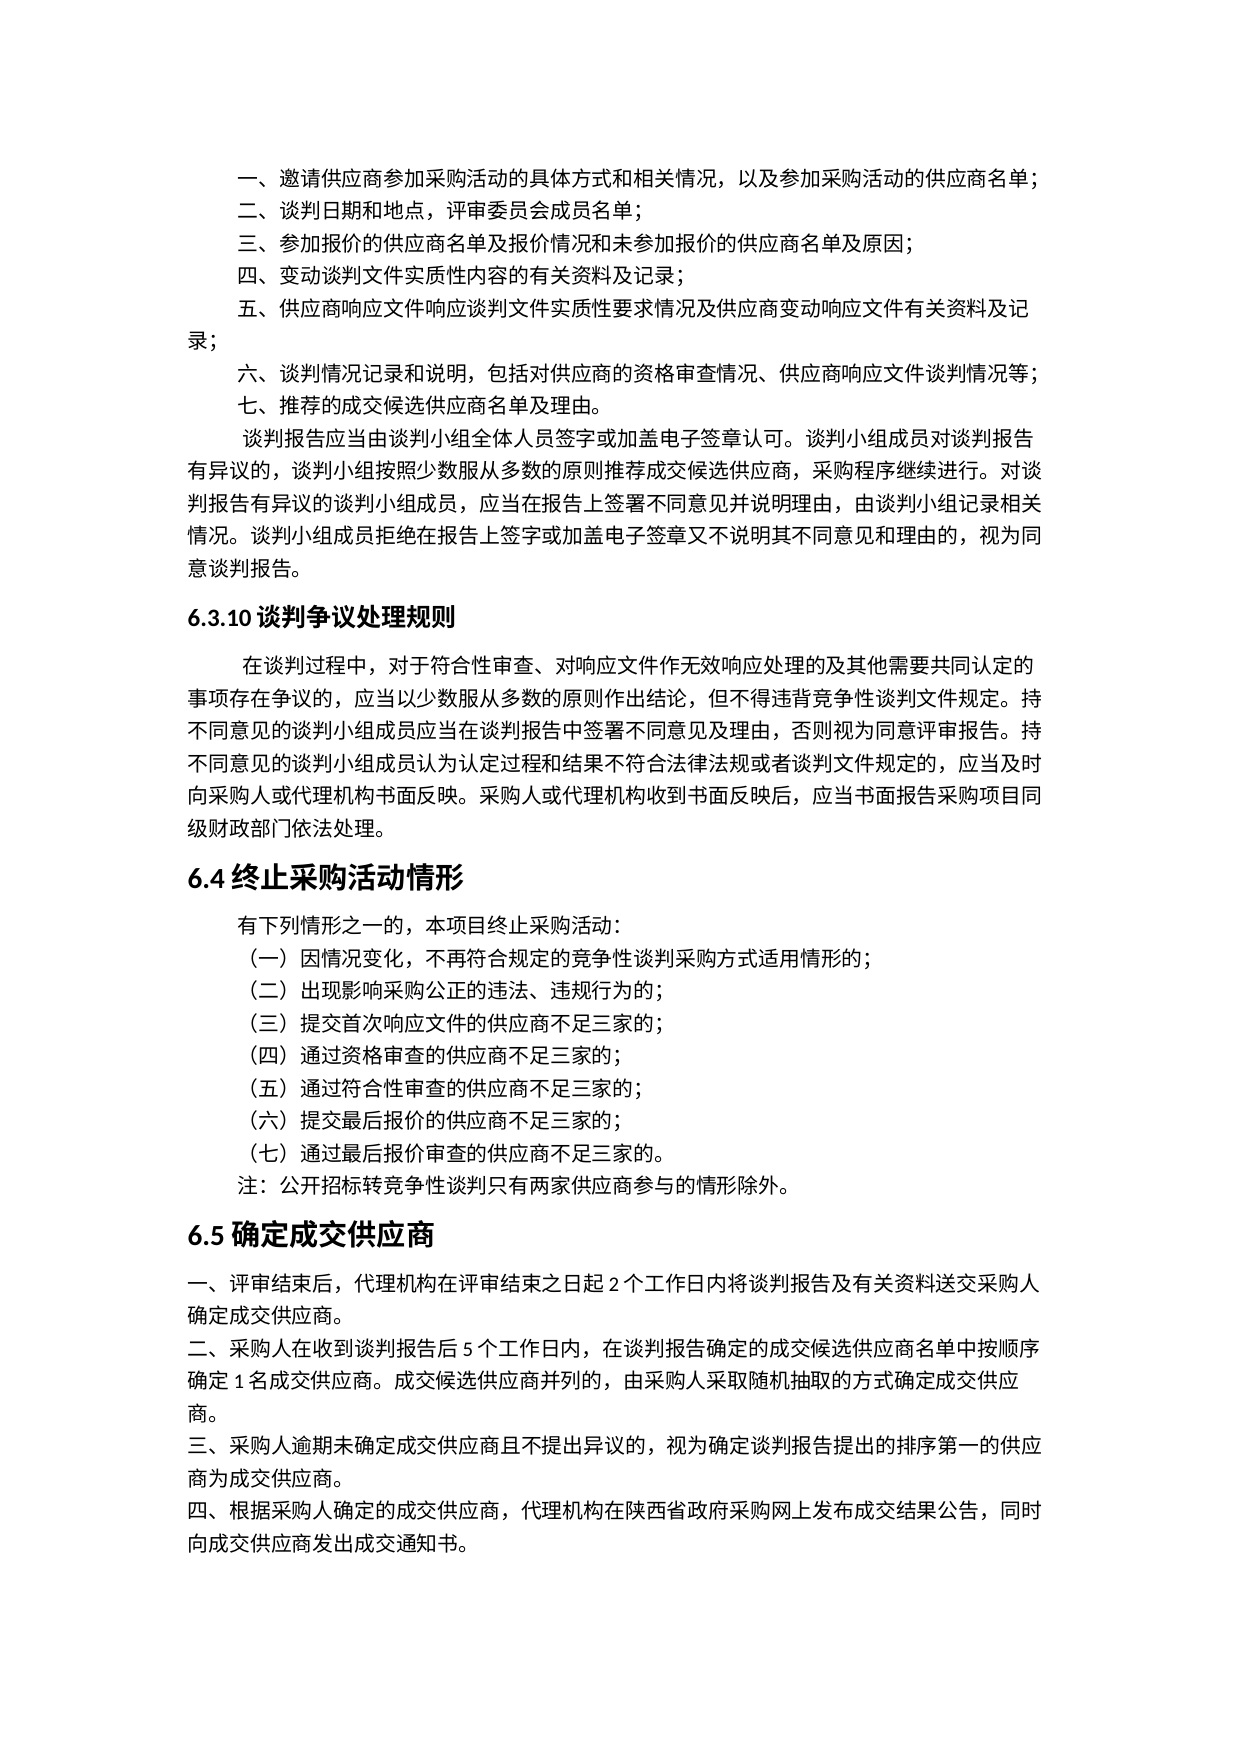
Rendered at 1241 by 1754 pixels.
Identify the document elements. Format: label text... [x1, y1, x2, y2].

text 二、谈判日期和地点，评审委员会成员名单； [187, 194, 1053, 227]
text 五、供应商响应文件响应谈判文件实质性要求情况及供应商变动响应文件有关资料及记录； [187, 292, 1053, 357]
text （三）提交首次响应文件的供应商不足三家的； [187, 1007, 1053, 1039]
text 六、谈判情况记录和说明，包括对供应商的资格审查情况、供应商响应文件谈判情况等； [187, 357, 1053, 389]
text 四、根据采购人确定的成交供应商，代理机构在陕西省政府采购网上发布成交结果公告，同时向成交供应商发出成交通知书。 [187, 1494, 1053, 1559]
text 二、采购人在收到谈判报告后5个工作日内，在谈判报告确定的成交候选供应商名单中按顺序确定1名成交供应商。成交候选供应商并列的，由采购人采取随机抽取的方式确定成交供应商。 [187, 1332, 1053, 1429]
text （四）通过资格审查的供应商不足三家的； [187, 1039, 1053, 1072]
text 四、变动谈判文件实质性内容的有关资料及记录； [187, 259, 1053, 292]
text 6.5确定成交供应商 [187, 1202, 1053, 1267]
text （一）因情况变化，不再符合规定的竞争性谈判采购方式适用情形的； [187, 942, 1053, 974]
text 一、邀请供应商参加采购活动的具体方式和相关情况，以及参加采购活动的供应商名单； [187, 162, 1053, 194]
text （五）通过符合性审查的供应商不足三家的； [187, 1072, 1053, 1104]
text 一、评审结束后，代理机构在评审结束之日起2个工作日内将谈判报告及有关资料送交采购人确定成交供应商。 [187, 1267, 1053, 1332]
text 注：公开招标转竞争性谈判只有两家供应商参与的情形除外。 [187, 1169, 1053, 1202]
text 谈判报告应当由谈判小组全体人员签字或加盖电子签章认可。谈判小组成员对谈判报告有异议的，谈判小组按照少数服从多数的原则推荐成交候选供应商，采购程序继续进行。对谈判报告有异议的谈判小组成员，应当在报告上签署不同意见并说明理由，由谈判小组记录相关情况。谈判小组成员拒绝在报告上签字或加盖电子签章又不说明其不同意见和理由的，视为同意谈判报告。 [187, 422, 1053, 584]
text 6.3.10谈判争议处理规则 [187, 584, 1053, 649]
text 三、采购人逾期未确定成交供应商且不提出异议的，视为确定谈判报告提出的排序第一的供应商为成交供应商。 [187, 1429, 1053, 1494]
text 在谈判过程中，对于符合性审查、对响应文件作无效响应处理的及其他需要共同认定的事项存在争议的，应当以少数服从多数的原则作出结论，但不得违背竞争性谈判文件规定。持不同意见的谈判小组成员应当在谈判报告中签署不同意见及理由，否则视为同意评审报告。持不同意见的谈判小组成员认为认定过程和结果不符合法律法规或者谈判文件规定的，应当及时向采购人或代理机构书面反映。采购人或代理机构收到书面反映后，应当书面报告采购项目同级财政部门依法处理。 [187, 649, 1053, 844]
text 七、推荐的成交候选供应商名单及理由。 [187, 389, 1053, 422]
text 有下列情形之一的，本项目终止采购活动： [187, 909, 1053, 942]
text 三、参加报价的供应商名单及报价情况和未参加报价的供应商名单及原因； [187, 227, 1053, 259]
text （六）提交最后报价的供应商不足三家的； [187, 1104, 1053, 1137]
text 6.4终止采购活动情形 [187, 844, 1053, 909]
text （二）出现影响采购公正的违法、违规行为的； [187, 974, 1053, 1007]
text （七）通过最后报价审查的供应商不足三家的。 [187, 1137, 1053, 1169]
